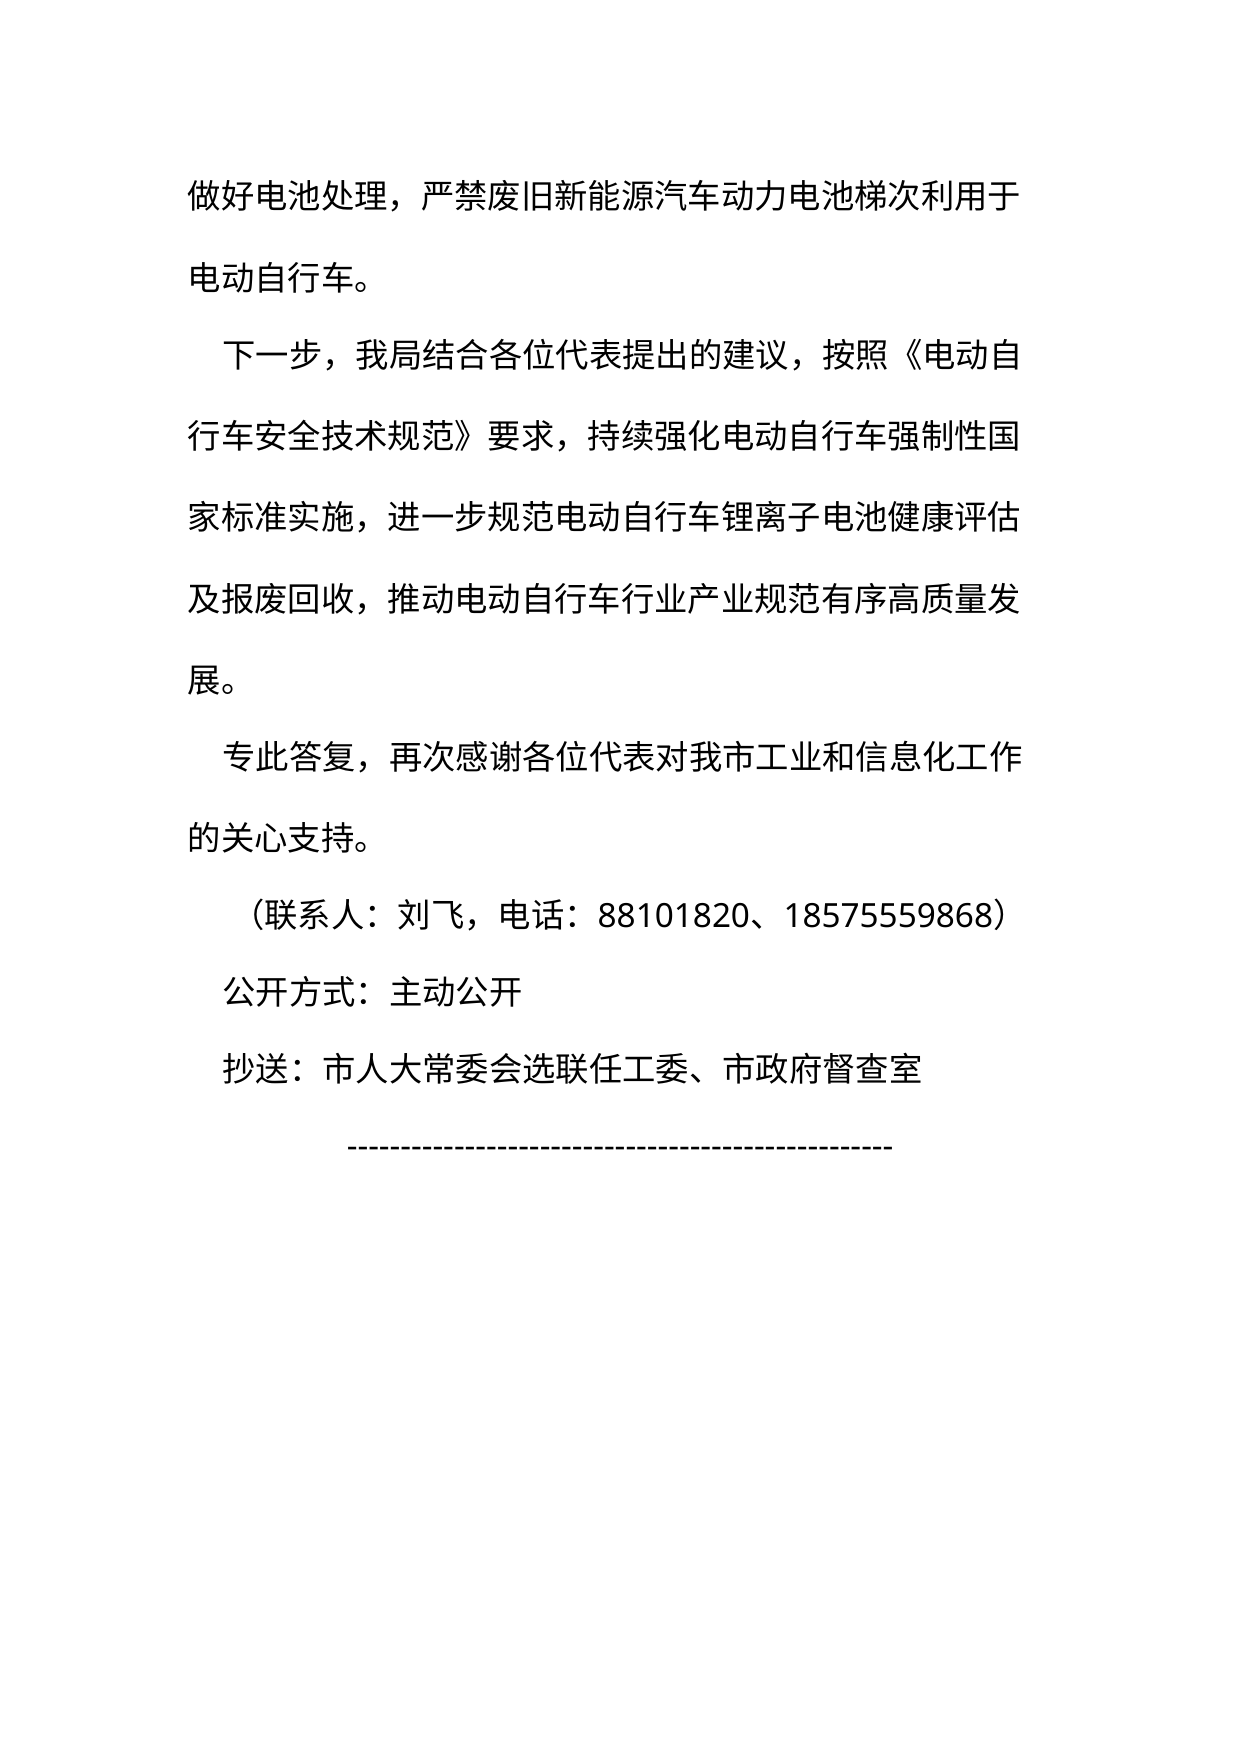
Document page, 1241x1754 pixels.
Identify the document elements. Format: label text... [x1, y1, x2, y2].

text 下一步，我局结合各位代表提出的建议，按照《电动自行车安全技术规范》要求，持续强化电动自行车强制性国家标准实施，进一步规范电动自行车锂离子电池健康评估及报废回收，推动电动自行车行业产业规范有序高质量发展。 [187, 320, 1053, 710]
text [187, 162, 1053, 308]
text 抄送：市人大常委会选联任工委、市政府督查室 [187, 1034, 1053, 1099]
text （联系人：刘飞，电话：88101820、18575559868） [187, 880, 1053, 945]
text 公开方式：主动公开 [187, 957, 1053, 1022]
text --------------------------------------------------- [187, 1112, 1053, 1177]
text 专此答复，再次感谢各位代表对我市工业和信息化工作的关心支持。 [187, 722, 1053, 868]
